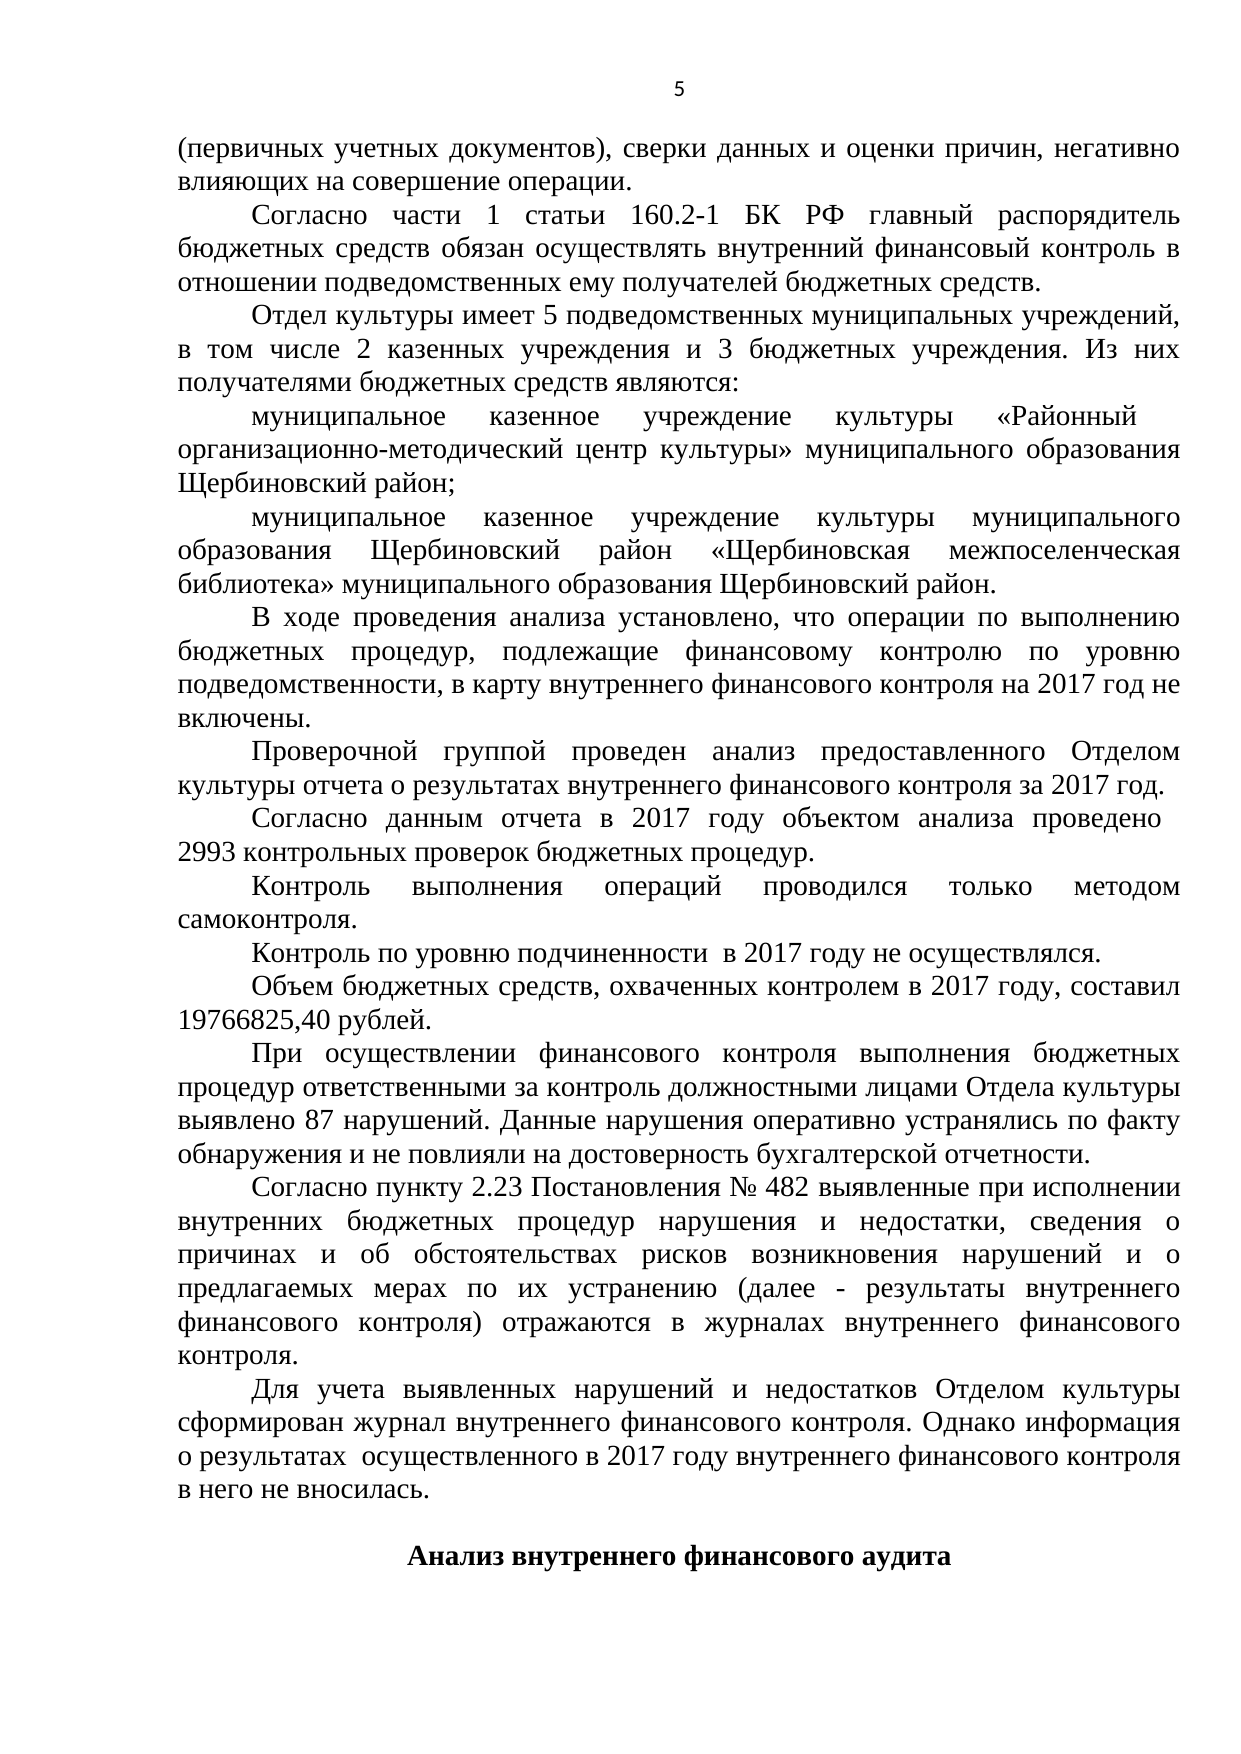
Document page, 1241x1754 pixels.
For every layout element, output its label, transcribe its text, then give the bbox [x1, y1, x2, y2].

list Отдел культуры имеет 5 подведомственных муниципальных учреждений, в том числе 2 казенных учреждения и 3 бюджетных учреждения. Из них получателями бюджетных средств являются: [177, 297, 1181, 398]
list Объем бюджетных средств, охваченных контролем в 2017 году, составил 19766825,40 рублей. [177, 968, 1181, 1035]
list муниципальное казенное учреждение культуры «Районный организационно-методический центр культуры» муниципального образования Щербиновский район; [177, 398, 1181, 499]
list Анализ внутреннего финансового аудита [177, 1538, 1181, 1572]
list Контроль выполнения операций проводился только методом самоконтроля. [177, 868, 1181, 935]
list Контроль по уровню подчиненности в 2017 году не осуществлялся. [177, 935, 1181, 968]
list Согласно данным отчета в 2017 году объектом анализа проведено 2993 контрольных проверок бюджетных процедур. [177, 801, 1181, 868]
list Согласно пункту 2.23 Постановления № 482 выявленные при исполнении внутренних бюджетных процедур нарушения и недостатки, сведения о причинах и об обстоятельствах рисков возникновения нарушений и о предлагаемых мерах по их устранению (далее - результаты внутреннего финансового контроля) отражаются в журналах внутреннего финансового контроля. [177, 1169, 1181, 1371]
list муниципальное казенное учреждение культуры муниципального образования Щербиновский район «Щербиновская межпоселенческая библиотека» муниципального образования Щербиновский район. [177, 499, 1181, 599]
list Для учета выявленных нарушений и недостатков Отделом культуры сформирован журнал внутреннего финансового контроля. Однако информация о результатах осуществленного в 2017 году внутреннего финансового контроля в него не вносилась. [177, 1371, 1181, 1505]
list При осуществлении финансового контроля выполнения бюджетных процедур ответственными за контроль должностными лицами Отдела культуры выявлено 87 нарушений. Данные нарушения оперативно устранялись по факту обнаружения и не повлияли на достоверность бухгалтерской отчетности. [177, 1035, 1181, 1169]
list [177, 130, 1181, 197]
list В ходе проведения анализа установлено, что операции по выполнению бюджетных процедур, подлежащие финансовому контролю по уровню подведомственности, в карту внутреннего финансового контроля на 2017 год не включены. [177, 599, 1181, 733]
list Проверочной группой проведен анализ предоставленного Отделом культуры отчета о результатах внутреннего финансового контроля за 2017 год. [177, 733, 1181, 801]
list Согласно части 1 статьи 160.2-1 БК РФ главный распорядитель бюджетных средств обязан осуществлять внутренний финансовый контроль в отношении подведомственных ему получателей бюджетных средств. [177, 197, 1181, 297]
